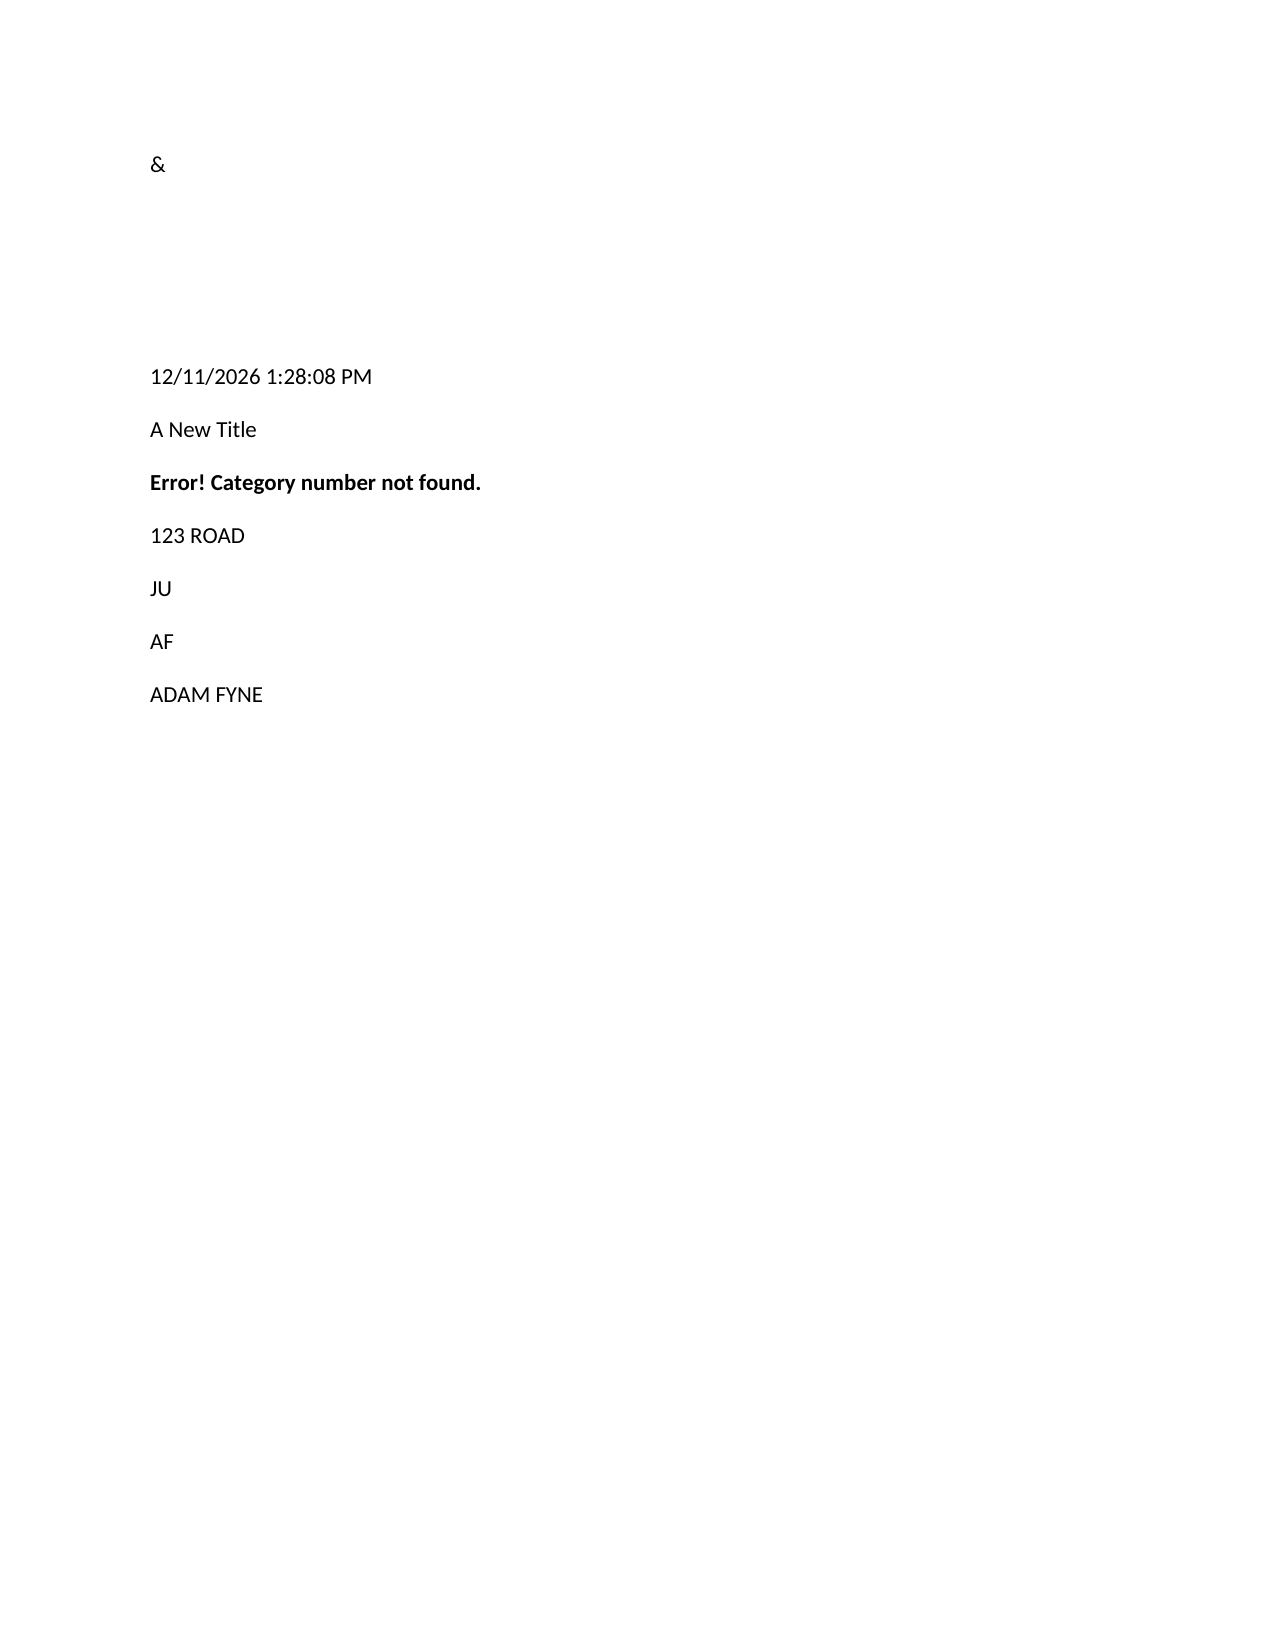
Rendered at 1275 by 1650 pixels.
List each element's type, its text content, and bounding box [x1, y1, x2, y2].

text JU [150, 574, 1125, 602]
text AF [150, 627, 1125, 655]
text 13/01/2025 10:05:07 AM [150, 362, 1125, 390]
text ADAM FYNE [150, 680, 1125, 708]
text 123 ROAD [150, 521, 1125, 549]
text A New Title [150, 415, 1125, 443]
text Error! Category number not found. [150, 468, 1125, 496]
